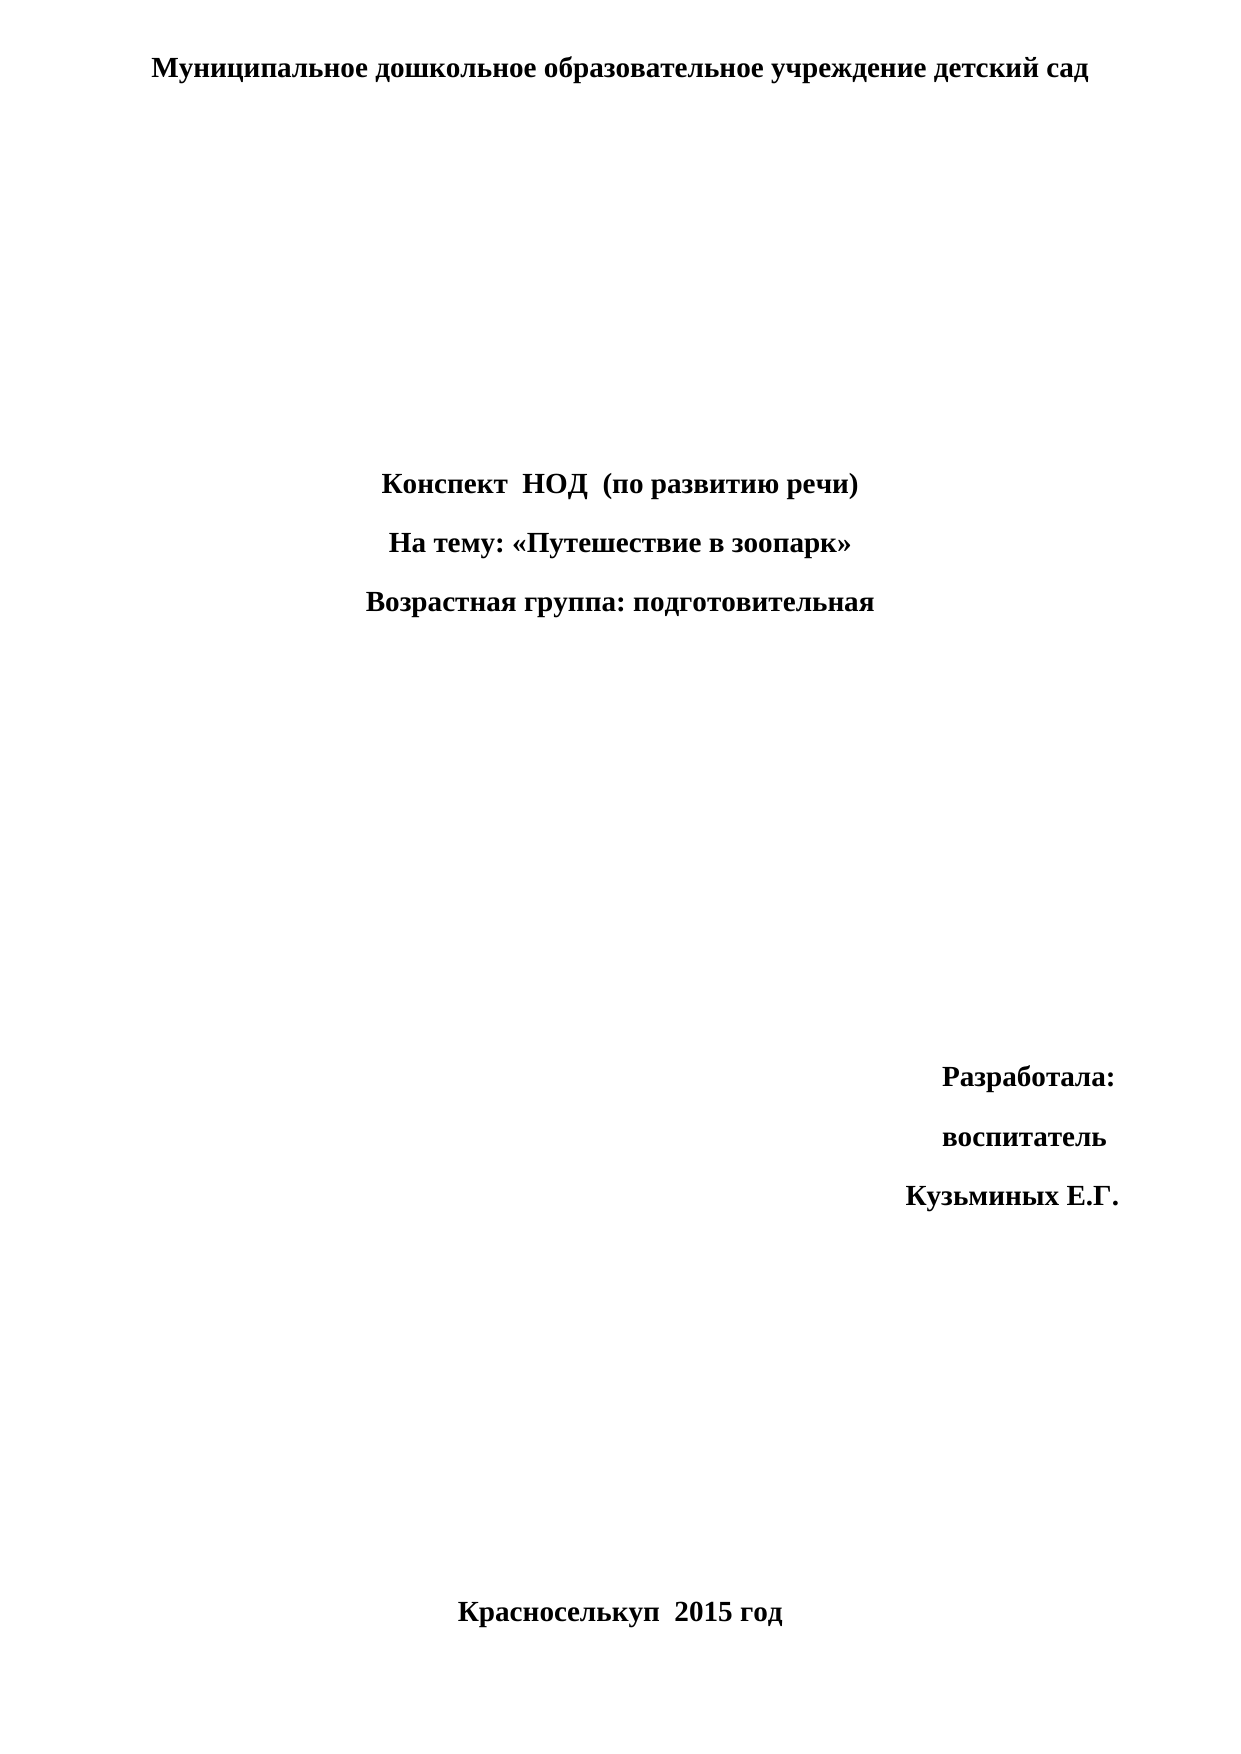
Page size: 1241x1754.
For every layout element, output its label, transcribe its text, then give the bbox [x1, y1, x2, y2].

text Разработала: [89, 1059, 1152, 1093]
text Красноселькуп 2015 год [89, 1594, 1152, 1627]
text Кузьминых Е.Г. [89, 1178, 1152, 1212]
text Возрастная группа: подготовительная [89, 584, 1152, 618]
text Конспект НОД (по развитию речи) [89, 466, 1152, 499]
text На тему: «Путешествие в зоопарк» [89, 525, 1152, 559]
text воспитатель [89, 1119, 1152, 1152]
text Муниципальное дошкольное образовательное учреждение детский сад [89, 50, 1152, 84]
